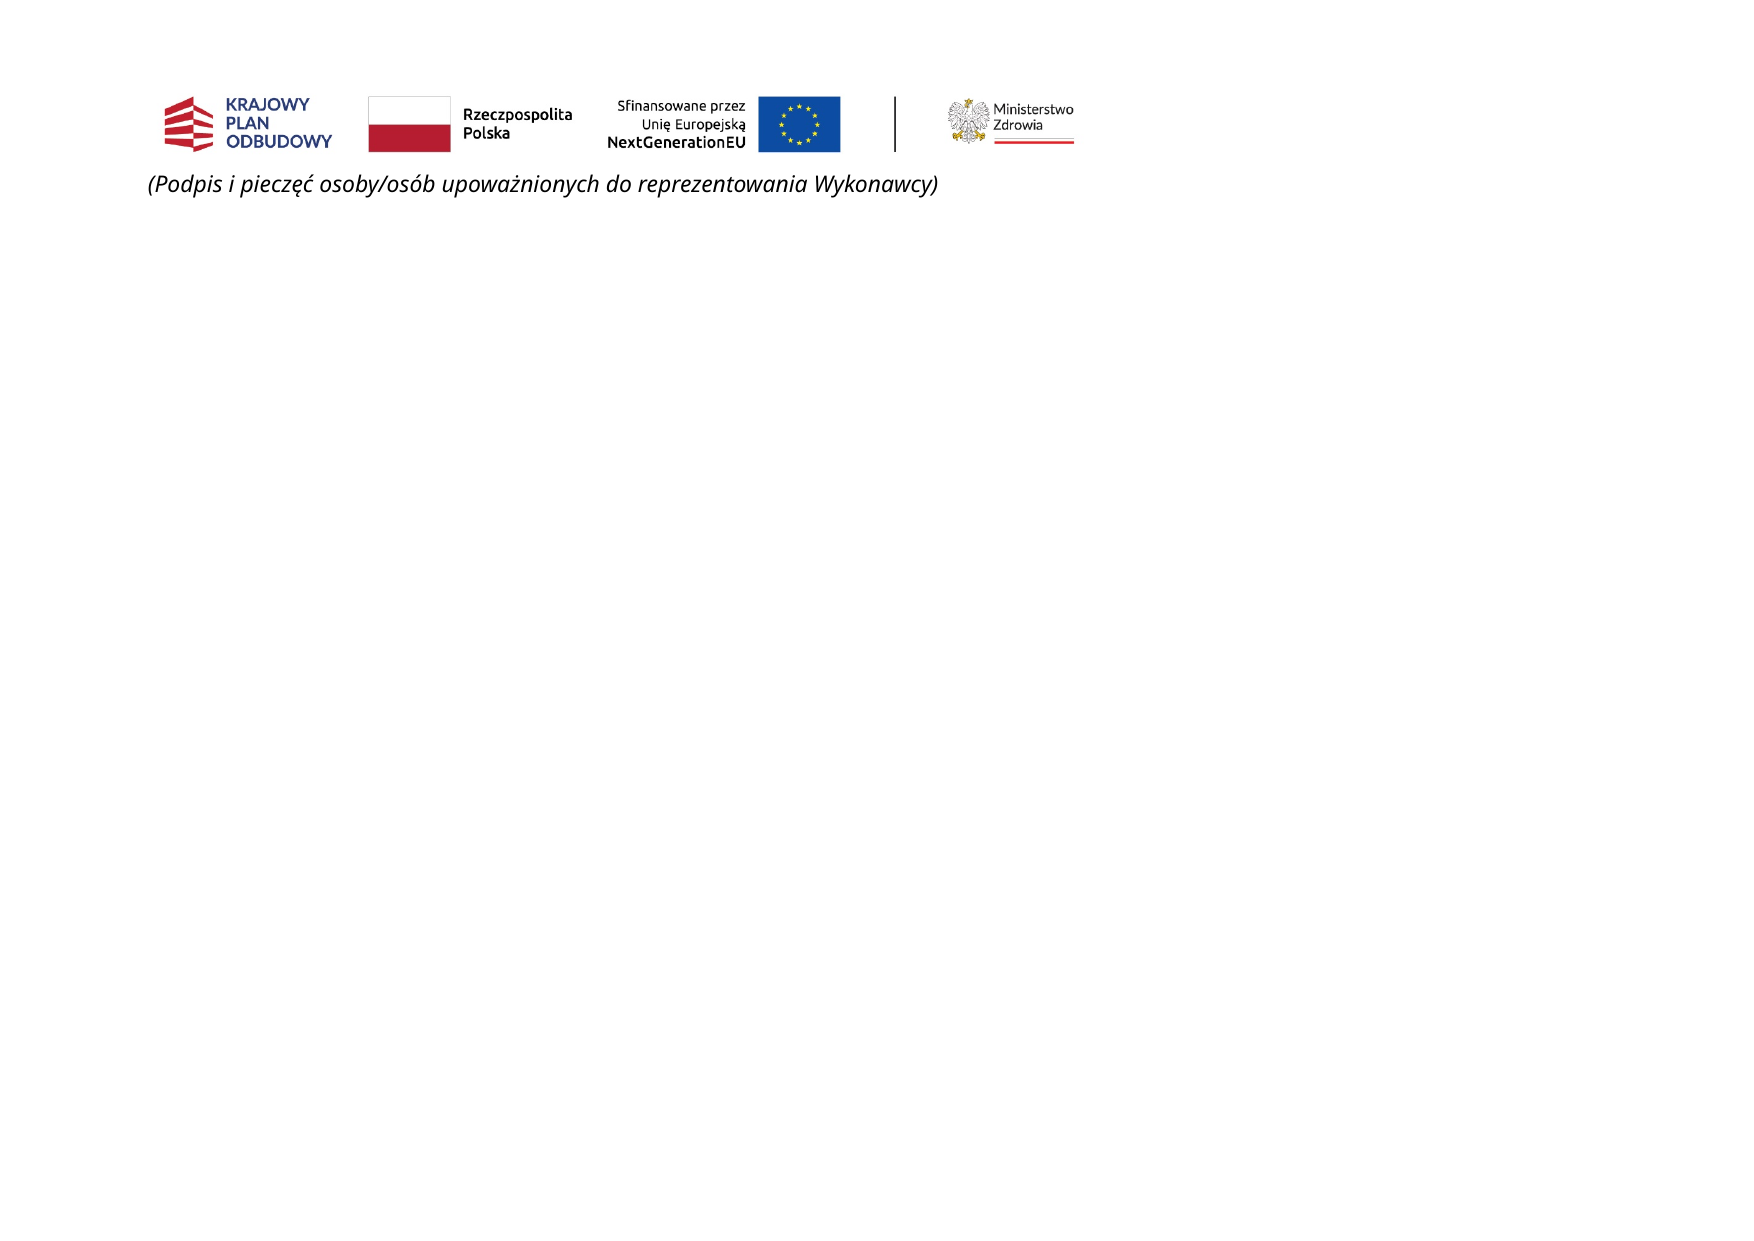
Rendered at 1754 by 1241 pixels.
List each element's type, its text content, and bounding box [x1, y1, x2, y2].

text (Podpis i pieczęć osoby/osób upoważnionych do reprezentowania Wykonawcy) [148, 168, 1606, 199]
picture [147, 73, 1093, 169]
